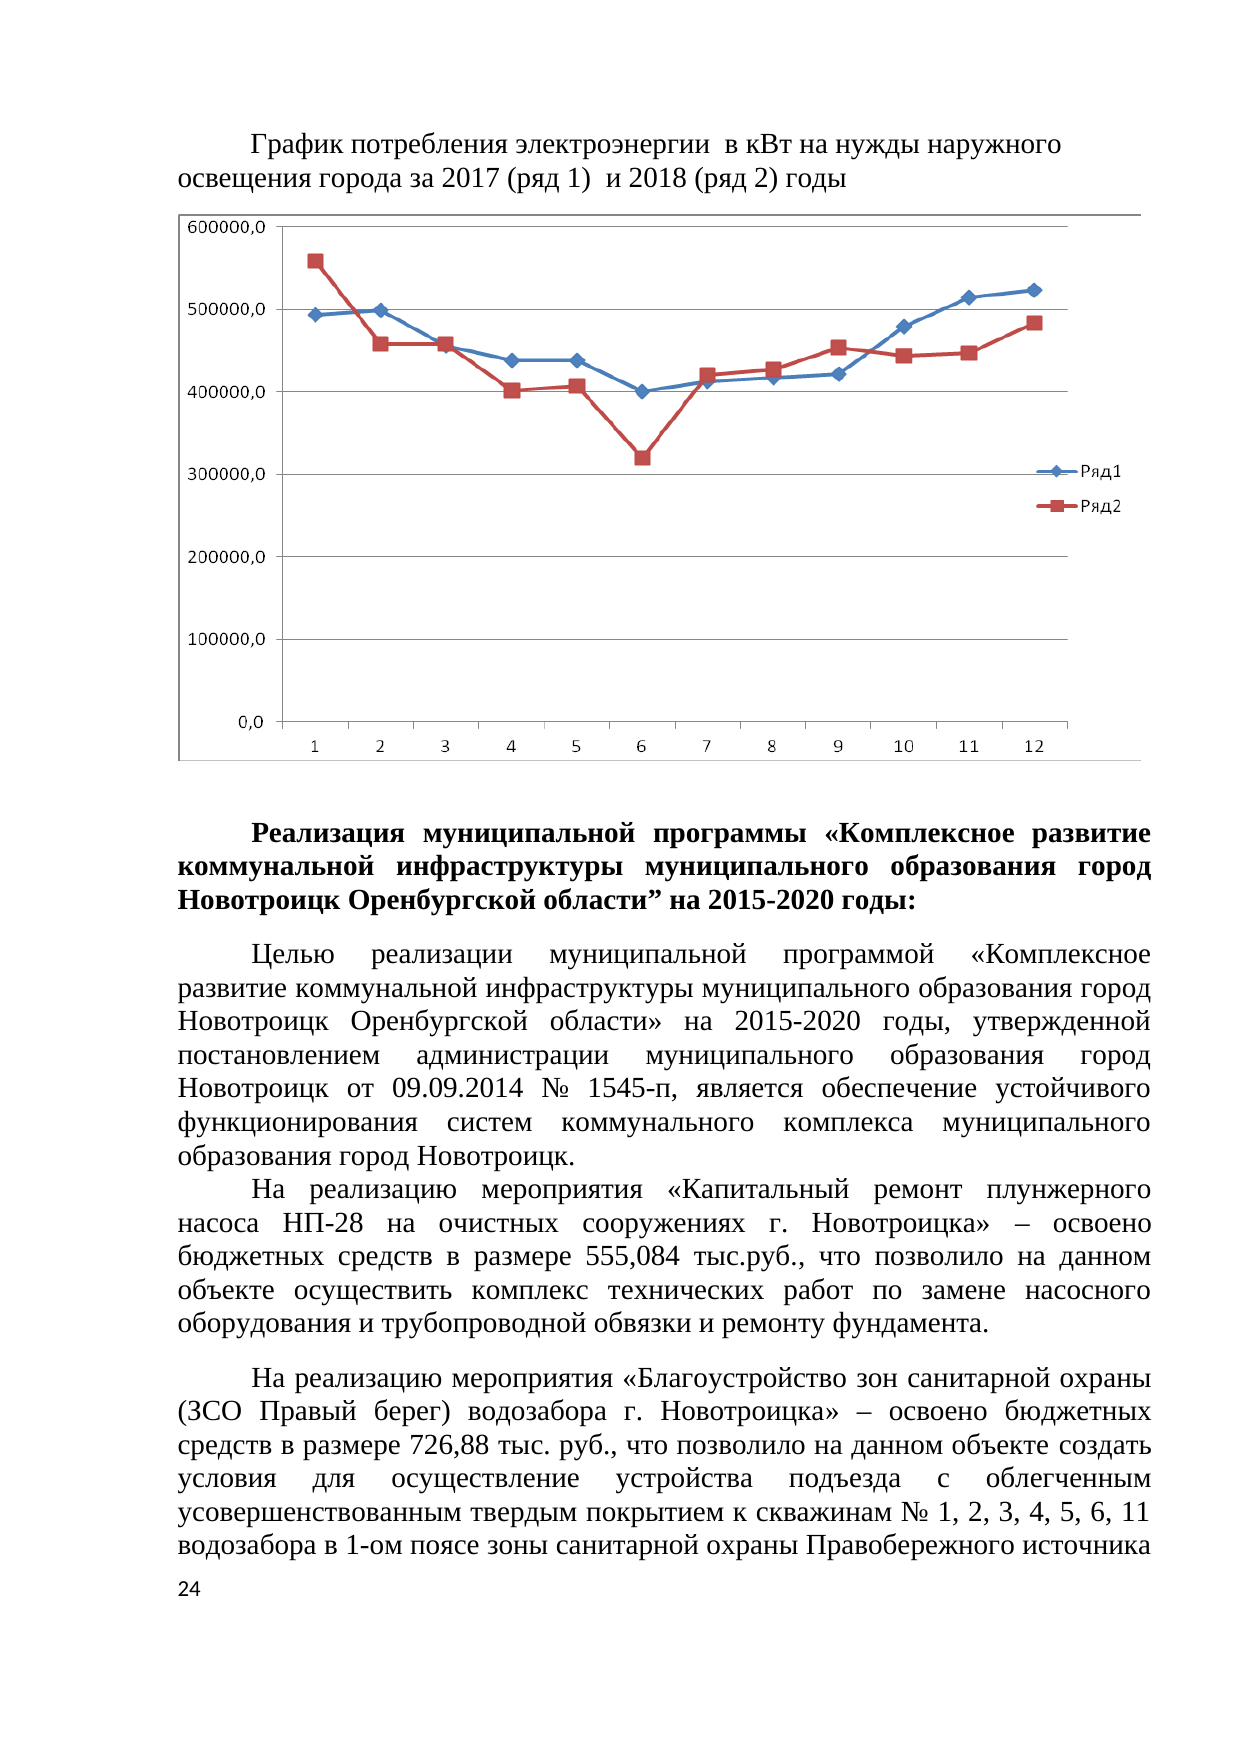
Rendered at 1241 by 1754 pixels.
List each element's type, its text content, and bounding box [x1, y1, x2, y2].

text Целью реализации муниципальной программой «Комплексное развитие коммунальной инфраструктуры муниципального образования город Новотроицк Оренбургской области» на 2015-2020 годы, утвержденной постановлением администрации муниципального образования город Новотроицк от 09.09.2014 № 1545-п, является обеспечение устойчивого функционирования систем коммунального комплекса муниципального образования город Новотроицк. [177, 936, 1152, 1171]
text На реализацию мероприятия «Капитальный ремонт плунжерного насоса НП-28 на очистных сооружениях г. Новотроицка» – освоено бюджетных средств в размере 555,084 тыс.руб., что позволило на данном объекте осуществить комплекс технических работ по замене насосного оборудования и трубопроводной обвязки и ремонту фундамента. [177, 1171, 1152, 1339]
picture [177, 214, 1141, 761]
text График потребления электроэнергии в кВт на нужды наружного освещения города за 2017 (ряд 1) и 2018 (ряд 2) годы [177, 126, 1152, 193]
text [177, 1360, 1152, 1561]
text Реализация муниципальной программы «Комплексное развитие коммунальной инфраструктуры муниципального образования город Новотроицк Оренбургской области” на 2015-2020 годы: [177, 815, 1152, 916]
